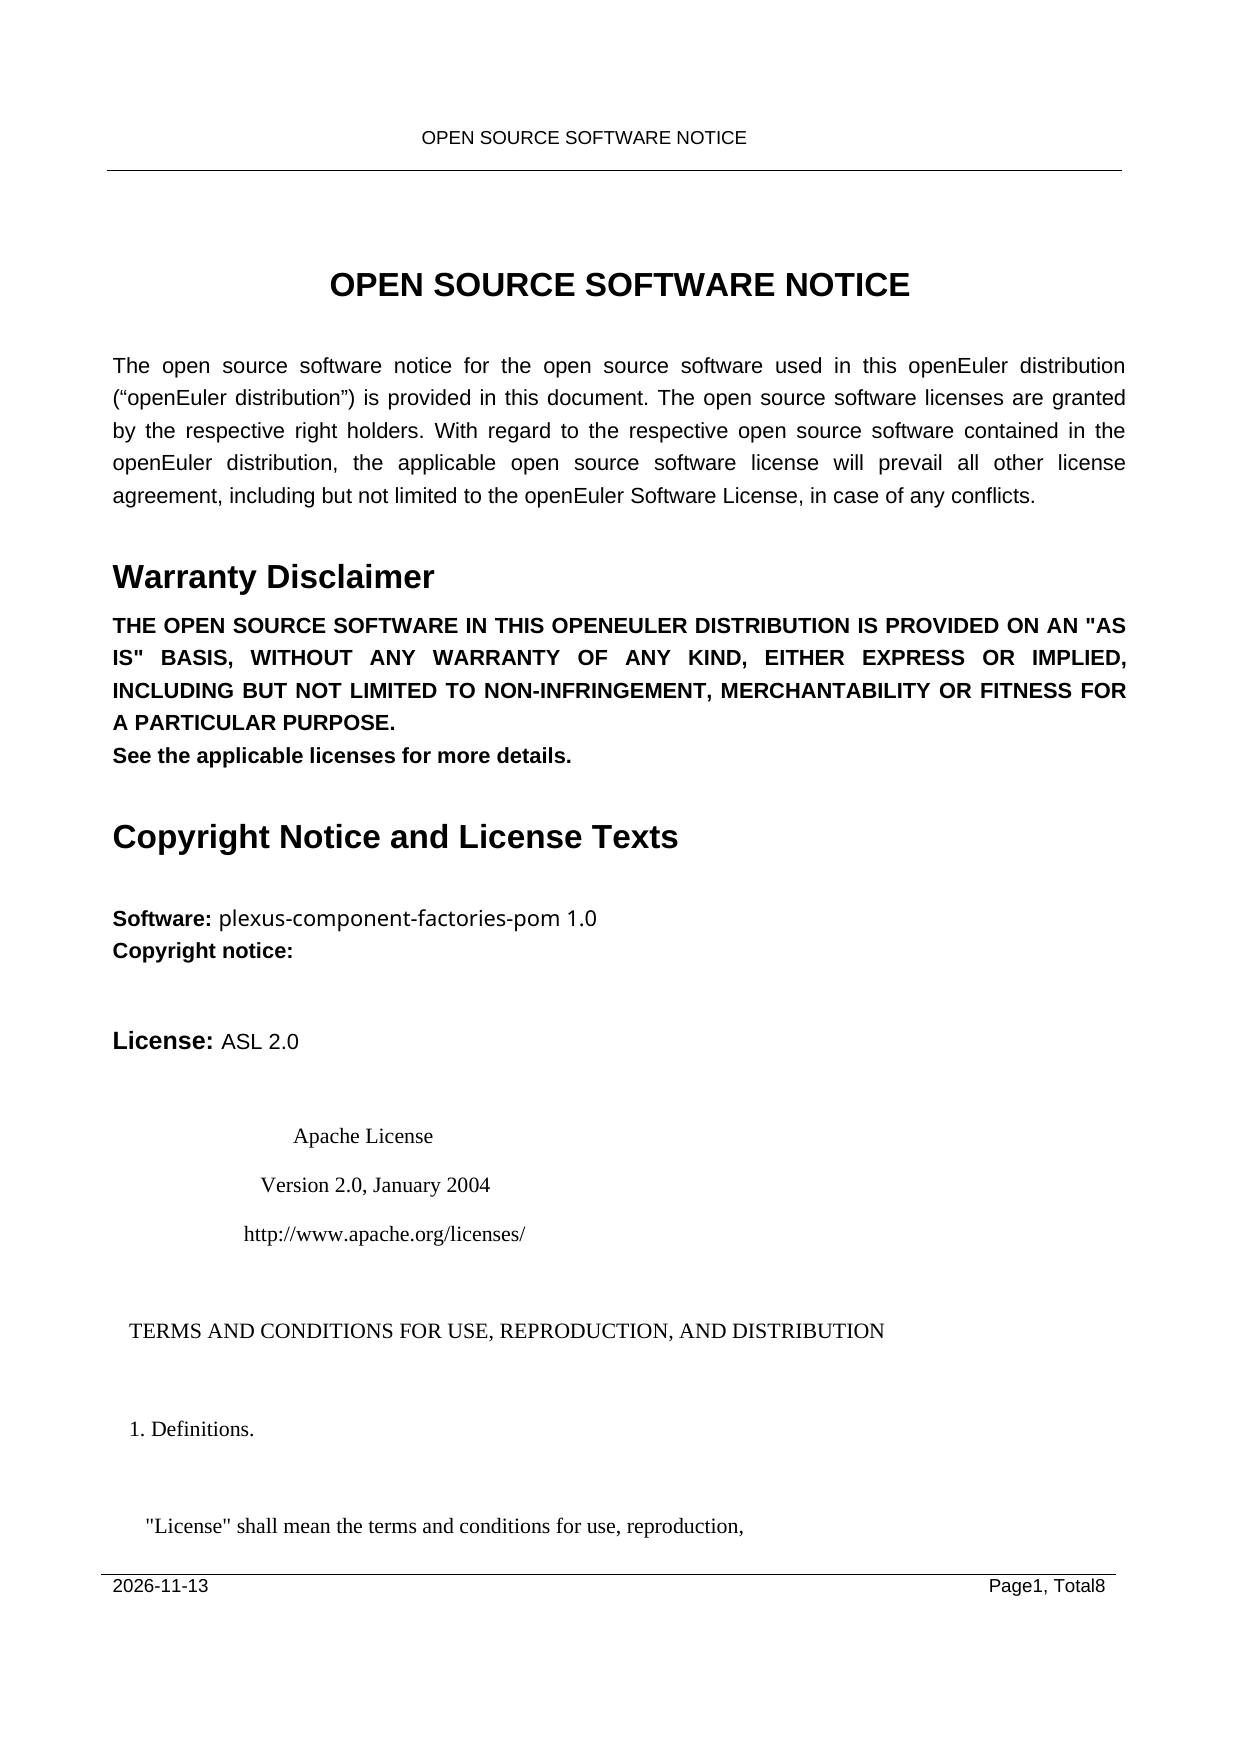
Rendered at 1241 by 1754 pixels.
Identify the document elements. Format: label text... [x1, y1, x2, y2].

text Warranty Disclaimer [112, 544, 1128, 609]
text THE OPEN SOURCE SOFTWARE IN THIS OPENEULER DISTRIBUTION IS PROVIDED ON AN "AS IS" BASIS, WITHOUT ANY WARRANTY OF ANY KIND, EITHER EXPRESS OR IMPLIED, INCLUDING BUT NOT LIMITED TO NON-INFRINGEMENT, MERCHANTABILITY OR FITNESS FOR A PARTICULAR PURPOSE. See the applicable licenses for more details. [112, 609, 1128, 771]
text OPEN SOURCE SOFTWARE NOTICE [112, 251, 1128, 316]
text License: ASL 2.0 [112, 1024, 1128, 1057]
text Copyright Notice and License Texts [112, 804, 1128, 869]
text Copyright notice: [112, 934, 1128, 966]
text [112, 1071, 1128, 1542]
text Software: plexus-component-factories-pom 1.0 [112, 901, 1128, 934]
text The open source software notice for the open source software used in this openEuler distribution (“openEuler distribution”) is provided in this document. The open source software licenses are granted by the respective right holders. With regard to the respective open source software contained in the openEuler distribution, the applicable open source software license will prevail all other license agreement, including but not limited to the openEuler Software License, in case of any conflicts. [112, 349, 1128, 511]
